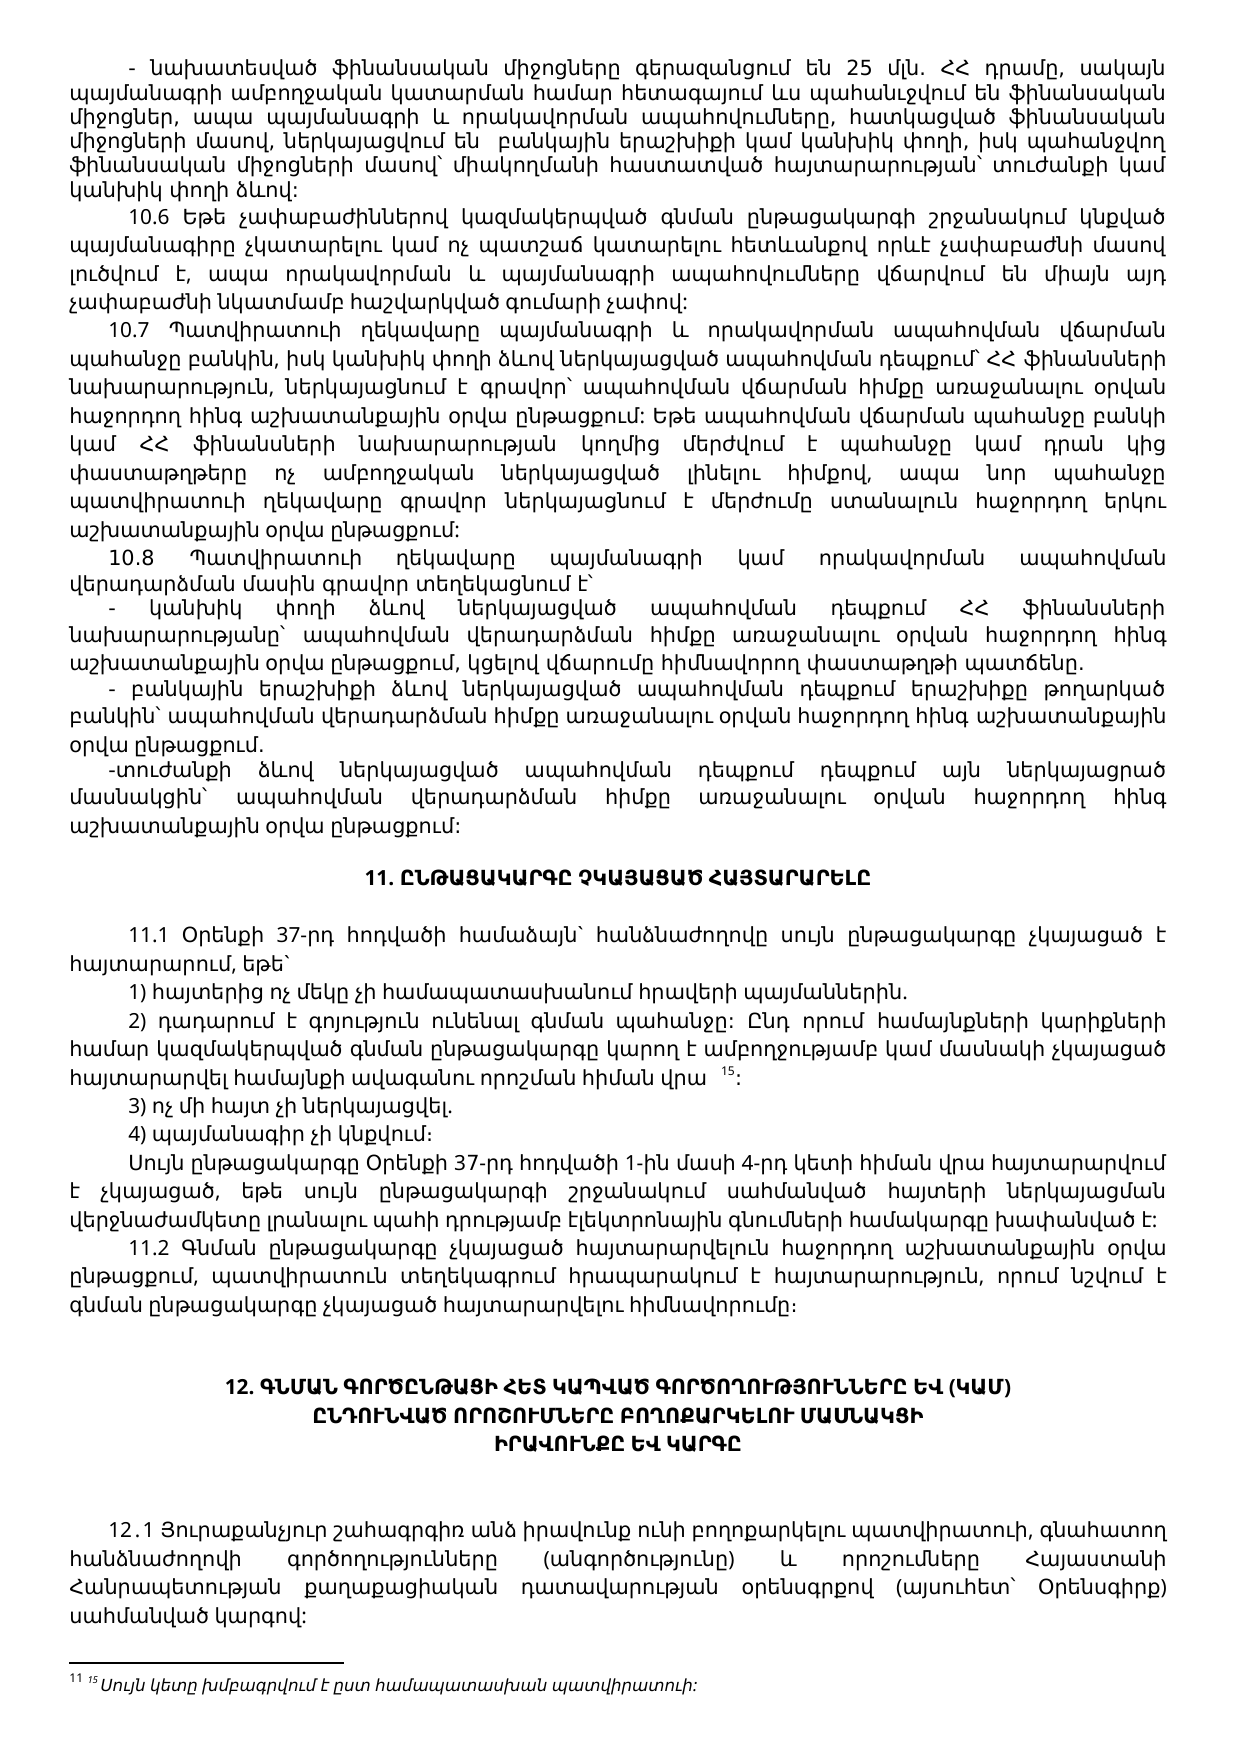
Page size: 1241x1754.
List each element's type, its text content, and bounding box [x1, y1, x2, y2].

text ԸՆԴՈՒՆՎԱԾ ՈՐՈՇՈՒՄՆԵՐԸ ԲՈՂՈՔԱՐԿԵԼՈՒ ՄԱՍՆԱԿՑԻ [69, 1401, 1167, 1429]
text 2) դադարում է գոյություն ունենալ գնման պահանջը: Ընդ որում համայնքների կարիքների համար կազմակերպված գնման ընթացակարգը կարող է ամբողջությամբ կամ մասնակի չկայացած հայտարարվել համայնքի ավագանու որոշման հիման վրա15: [69, 1006, 1167, 1091]
text 12. ԳՆՄԱՆ ԳՈՐԾԸՆԹԱՑԻ ՀԵՏ ԿԱՊՎԱԾ ԳՈՐԾՈՂՈՒԹՅՈՒՆՆԵՐԸ ԵՎ (ԿԱՄ) [69, 1372, 1167, 1401]
text 10.7 Պատվիրատուի ղեկավարը պայմանագրի և որակավորման ապահովման վճարման պահանջը բանկին, իսկ կանխիկ փողի ձևով ներկայացված ապահովման դեպքում՝ ՀՀ ֆինանսների նախարարություն, ներկայացնում է գրավոր՝ ապահովման վճարման հիմքը առաջանալու օրվան հաջորդող հինգ աշխատանքային օրվա ընթացքում: Եթե ապահովման վճարման պահանջը բանկի կամ ՀՀ ֆինանսների նախարարության կողմից մերժվում է պահանջը կամ դրան կից փաստաթղթերը ոչ ամբողջական ներկայացված լինելու հիմքով, ապա նոր պահանջը պատվիրատուի ղեկավարը գրավոր ներկայացնում է մերժումը ստանալուն հաջորդող երկու աշխատանքային օրվա ընթացքում: [69, 316, 1167, 543]
text Սույն ընթացակարգը Օրենքի 37-րդ հոդվածի 1-ին մասի 4-րդ կետի հիման վրա հայտարարվում է չկայացած, եթե սույն ընթացակարգի շրջանակում սահմանված հայտերի ներկայացման վերջնաժամկետը լրանալու պահի դրությամբ էլեկտրոնային գնումների համակարգը խափանված է: [69, 1148, 1167, 1233]
text 1) հայտերից ոչ մեկը չի համապատասխանում հրավերի պայմաններին. [69, 977, 1167, 1006]
text 10.6 Եթե չափաբաժիններով կազմակերպված գնման ընթացակարգի շրջանակում կնքված պայմանագիրը չկատարելու կամ ոչ պատշաճ կատարելու հետևանքով որևէ չափաբաժնի մասով լուծվում է, ապա որակավորման և պայմանագրի ապահովումները վճարվում են միայն այդ չափաբաժնի նկատմամբ հաշվարկված գումարի չափով: [69, 202, 1167, 316]
text 11.1 Օրենքի 37-րդ հոդվածի համաձայն` հանձնաժողովը սույն ընթացակարգը չկայացած է հայտարարում, եթե` [69, 920, 1167, 977]
text - բանկային երաշխիքի ձևով ներկայացված ապահովման դեպքում երաշխիքը թողարկած բանկին՝ ապահովման վերադարձման հիմքը առաջանալու օրվան հաջորդող հինգ աշխատանքային օրվա ընթացքում. [69, 677, 1167, 758]
text - կանխիկ փողի ձևով ներկայացված ապահովման դեպքում ՀՀ ֆինանսների նախարարությանը՝ ապահովման վերադարձման հիմքը առաջանալու օրվան հաջորդող հինգ աշխատանքային օրվա ընթացքում, կցելով վճարումը հիմնավորող փաստաթղթի պատճենը. [69, 596, 1167, 677]
text 4) պայմանագիր չի կնքվում։ [69, 1119, 1167, 1148]
text ԻՐԱՎՈՒՆՔԸ ԵՎ ԿԱՐԳԸ [69, 1429, 1167, 1458]
text - նախատեսված ֆինանսական միջոցները գերազանցում են 25 մլն. ՀՀ դրամը, սակայն պայմանագրի ամբողջական կատարման համար հետագայում ևս պահանւջվում են ֆինանսական միջոցներ, ապա պայմանագրի և որակավորման ապահովումները, հատկացված ֆինանսական միջոցների մասով, ներկայացվում են բանկային երաշխիքի կամ կանխիկ փողի, իսկ պահանջվող ֆինանսական միջոցների մասով՝ միակողմանի հաստատված հայտարարության՝ տուժանքի կամ կանխիկ փողի ձևով: [69, 56, 1167, 202]
text -տուժանքի ձևով ներկայացված ապահովման դեպքում դեպքում այն ներկայացրած մասնակցին՝ ապահովման վերադարձման հիմքը առաջանալու օրվան հաջորդող հինգ աշխատանքային օրվա ընթացքում: [69, 758, 1167, 839]
text 10.8 Պատվիրատուի ղեկավարը պայմանագրի կամ որակավորման ապահովման վերադարձման մասին գրավոր տեղեկացնում է՝ [69, 543, 1167, 596]
text 12․1 Յուրաքանչյուր շահագրգիռ անձ իրավունք ունի բողոքարկելու պատվիրատուի, գնահատող հանձնաժողովի գործողությունները (անգործությունը) և որոշումները Հայաստանի Հանրապետության քաղաքացիական դատավարության օրենսգրքով (այսուհետ՝ Օրենսգիրք) սահմանված կարգով: [69, 1515, 1167, 1629]
text 11. ԸՆԹԱՑԱԿԱՐԳԸ ՉԿԱՅԱՑԱԾ ՀԱՅՏԱՐԱՐԵԼԸ [69, 863, 1167, 892]
text 11.2 Գնման ընթացակարգը չկայացած հայտարարվելուն հաջորդող աշխատանքային օրվա ընթացքում, պատվիրատուն տեղեկագրում հրապարակում է հայտարարություն, որում նշվում է գնման ընթացակարգը չկայացած հայտարարվելու հիմնավորումը։ [69, 1233, 1167, 1318]
text 3) ոչ մի հայտ չի ներկայացվել. [69, 1091, 1167, 1119]
